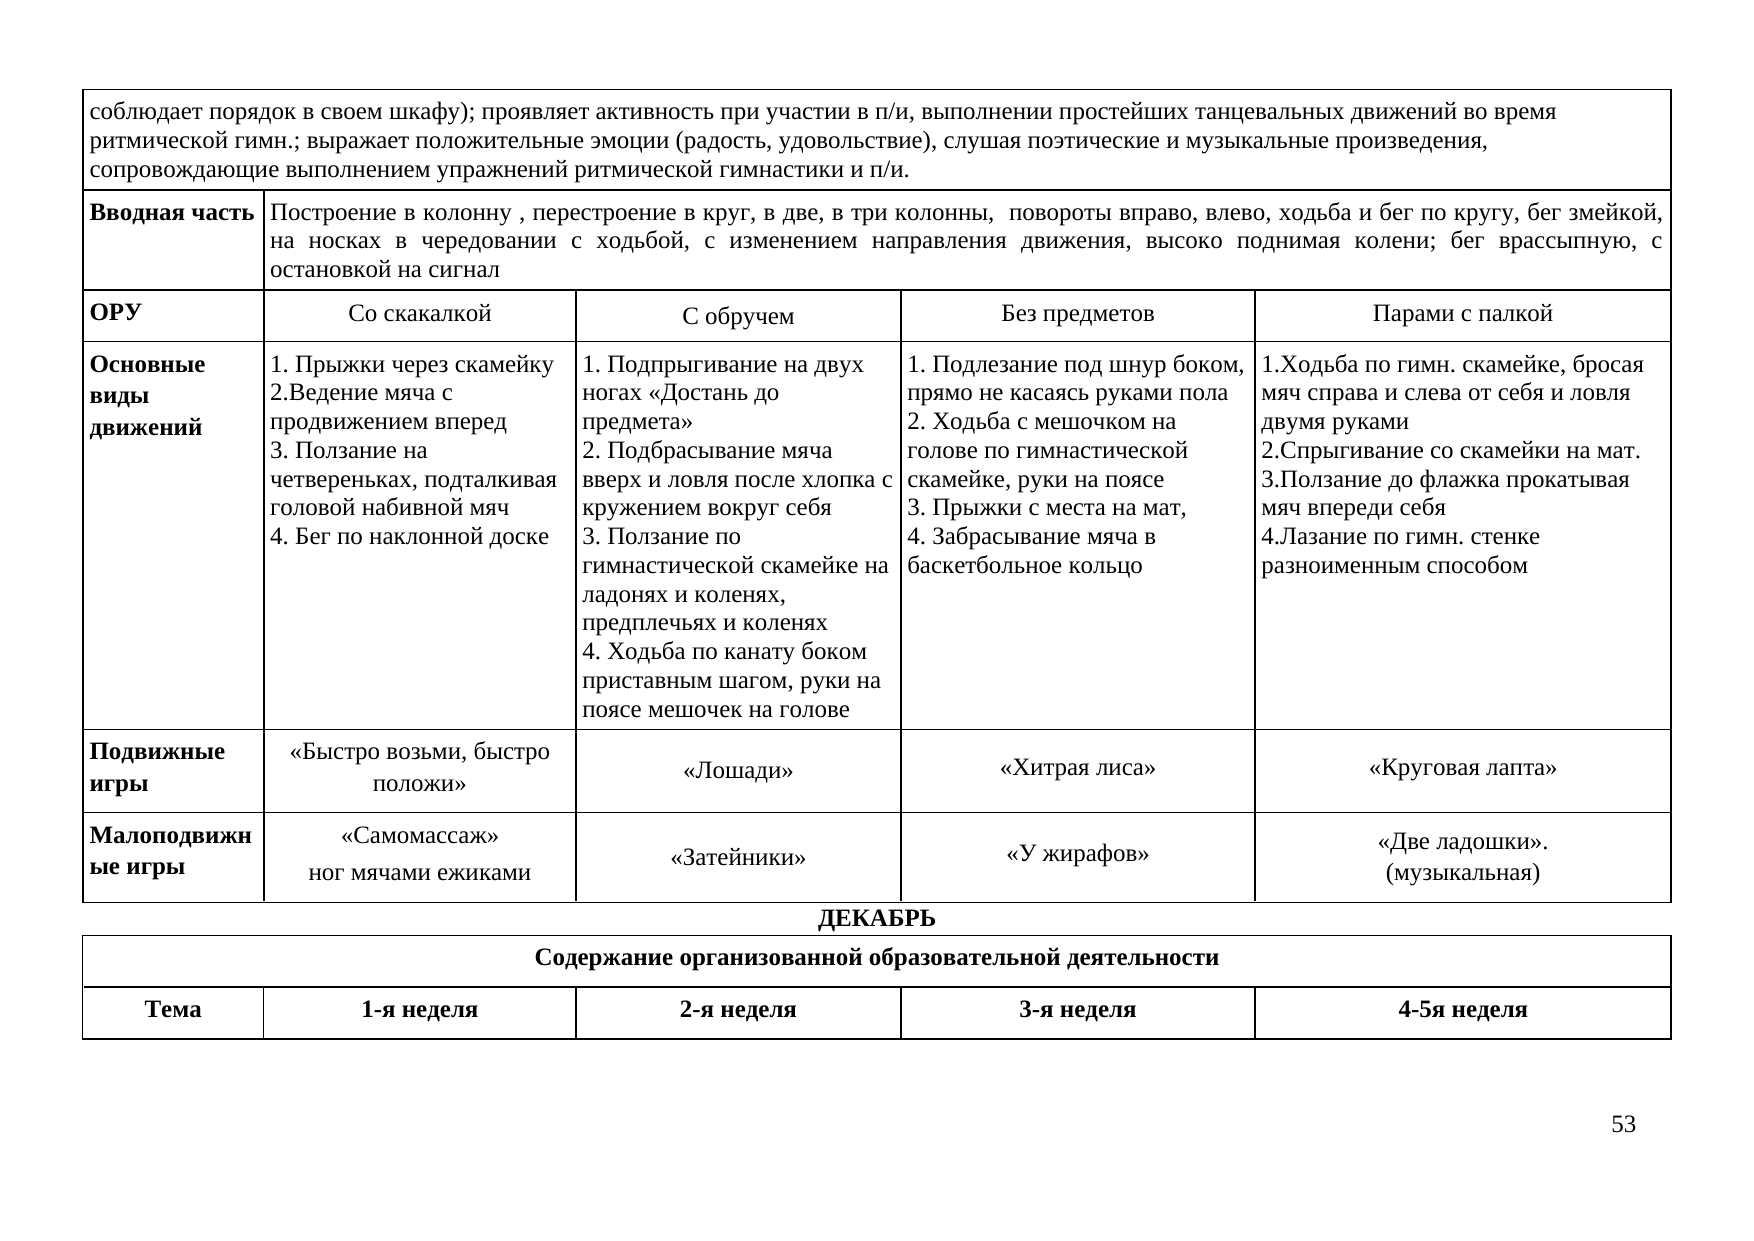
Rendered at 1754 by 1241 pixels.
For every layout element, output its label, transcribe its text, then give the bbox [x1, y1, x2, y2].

table_cell 1.Ходьба по гимн. скамейке, бросая мяч справа и слева от себя и ловля двумя руками 2.Спрыгивание со скамейки на мат. 3.Ползание до флажка прокатывая мяч впереди себя 4.Лазание по гимн. стенке разноименным способом [1256, 342, 1670, 729]
table_cell 2-я неделя [577, 988, 900, 1038]
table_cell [84, 90, 1670, 189]
table_cell С обручем [577, 291, 900, 341]
table_cell «Круговая лапта» [1256, 730, 1670, 812]
table_cell «Хитрая лиса» [902, 730, 1254, 812]
table_cell «Лошади» [577, 730, 900, 812]
table_cell «Две ладошки». (музыкальная) [1256, 813, 1670, 901]
table_cell «Быстро возьми, быстро положи» [265, 730, 575, 812]
table_header Содержание организованной образовательной деятельности [83, 936, 1670, 986]
table_cell 1. Прыжки через скамейку 2.Ведение мяча с продвижением вперед 3. Ползание на четвереньках, подталкивая головой набивной мяч 4. Бег по наклонной доске [265, 342, 575, 729]
table_cell Малоподвижные игры [84, 813, 263, 901]
table_cell Основные виды движений [84, 342, 263, 729]
table_cell «Затейники» [577, 813, 900, 901]
table_cell 3-я неделя [902, 988, 1254, 1038]
table_cell Построение в колонну , перестроение в круг, в две, в три колонны, повороты вправо, влево, ходьба и бег по кругу, бег змейкой, на носках в чередовании с ходьбой, с изменением направления движения, высоко поднимая колени; бег врассыпную, с остановкой на сигнал [265, 191, 1670, 289]
table_cell Тема [83, 987, 263, 1038]
table_cell 1. Подлезание под шнур боком, прямо не касаясь руками пола 2. Ходьба с мешочком на голове по гимнастической скамейке, руки на поясе 3. Прыжки с места на мат, 4. Забрасывание мяча в баскетбольное кольцо [902, 342, 1254, 729]
table_cell Вводная часть [84, 191, 263, 289]
table_cell Со скакалкой [265, 291, 575, 341]
table_cell Парами с палкой [1256, 291, 1670, 341]
table_cell «Самомассаж» ног мячами ежиками [265, 813, 575, 901]
table_cell Подвижные игры [84, 730, 263, 812]
table_cell 4-5я неделя [1256, 988, 1670, 1038]
table_cell ОРУ [84, 291, 263, 341]
table_cell Без предметов [902, 291, 1254, 341]
table_cell 1. Подпрыгивание на двух ногах «Достань до предмета» 2. Подбрасывание мяча вверх и ловля после хлопка с кружением вокруг себя 3. Ползание по гимнастической скамейке на ладонях и коленях, предплечьях и коленях 4. Ходьба по канату боком приставным шагом, руки на поясе мешочек на голове [577, 342, 900, 729]
text ДЕКАБРЬ [118, 903, 1636, 932]
table_cell «У жирафов» [902, 813, 1254, 901]
table_cell 1-я неделя [264, 988, 575, 1038]
